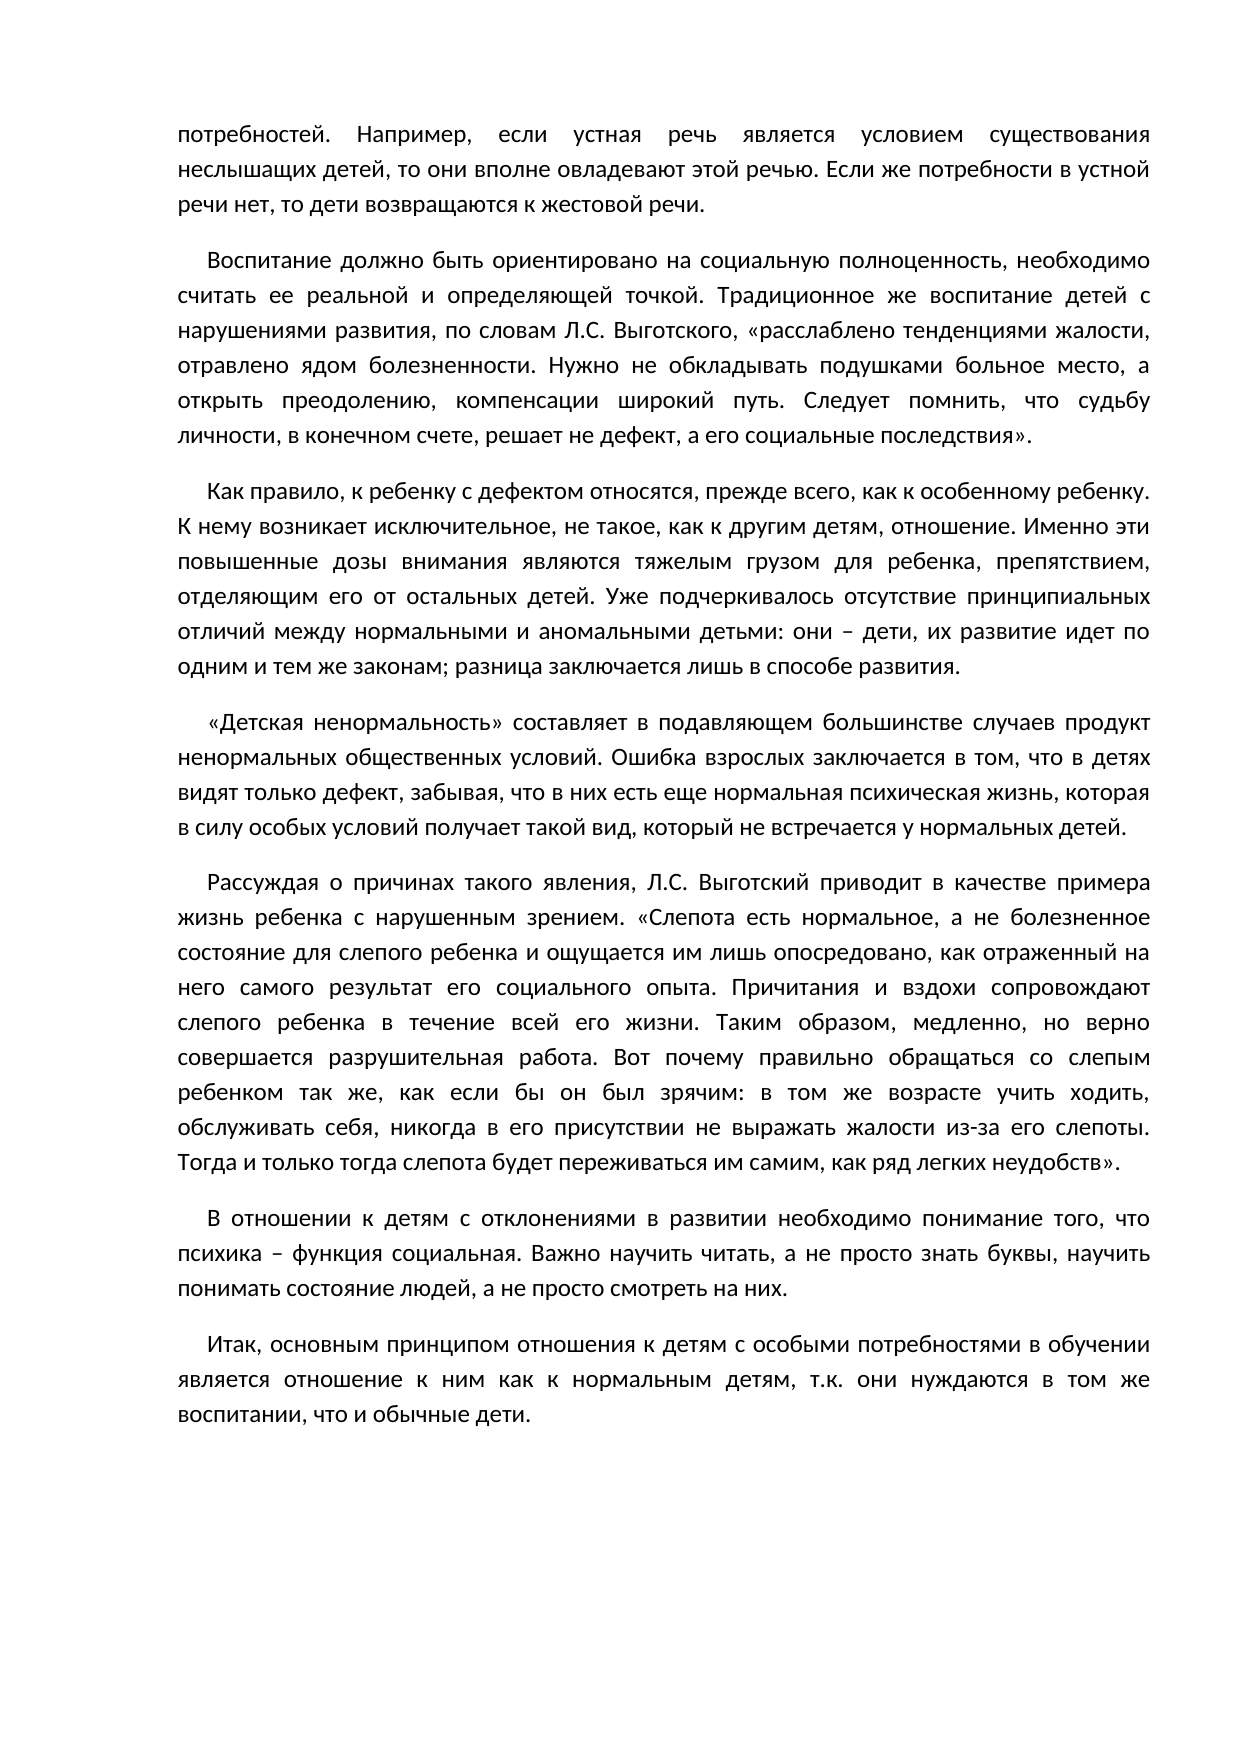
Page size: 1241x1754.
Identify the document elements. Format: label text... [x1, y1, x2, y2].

text «Детская ненормальность» составляет в подавляющем большинстве случаев продукт ненормальных общественных условий. Ошибка взрослых заключается в том, что в детях видят только дефект, забывая, что в них есть еще нормальная психическая жизнь, которая в силу особых условий получает такой вид, который не встречается у нормальных детей. [177, 706, 1152, 841]
text Итак, основным принципом отношения к детям с особыми потребностями в обучении является отношение к ним как к нормальным детям, т.к. они нуждаются в том же воспитании, что и обычные дети. [177, 1328, 1152, 1429]
text Воспитание должно быть ориентировано на социальную полноценность, необходимо считать ее реальной и определяющей точкой. Традиционное же воспитание детей с нарушениями развития, по словам Л.С. Выготского, «расслаблено тенденциями жалости, отравлено ядом болезненности. Нужно не обкладывать подушками больное место, а открыть преодолению, компенсации широкий путь. Следует помнить, что судьбу личности, в конечном счете, решает не дефект, а его социальные последствия». [177, 244, 1152, 449]
text Как правило, к ребенку с дефектом относятся, прежде всего, как к особенному ребенку. К нему возникает исключительное, не такое, как к другим детям, отношение. Именно эти повышенные дозы внимания являются тяжелым грузом для ребенка, препятствием, отделяющим его от остальных детей. Уже подчеркивалось отсутствие принципиальных отличий между нормальными и аномальными детьми: они – дети, их развитие идет по одним и тем же законам; разница заключается лишь в способе развития. [177, 475, 1152, 680]
text Рассуждая о причинах такого явления, Л.С. Выготский приводит в качестве примера жизнь ребенка с нарушенным зрением. «Слепота есть нормальное, а не болезненное состояние для слепого ребенка и ощущается им лишь опосредовано, как отраженный на него самого результат его социального опыта. Причитания и вздохи сопровождают слепого ребенка в течение всей его жизни. Таким образом, медленно, но верно совершается разрушительная работа. Вот почему правильно обращаться со слепым ребенком так же, как если бы он был зрячим: в том же возрасте учить ходить, обслуживать себя, никогда в его присутствии не выражать жалости из-за его слепоты. Тогда и только тогда слепота будет переживаться им самим, как ряд легких неудобств». [177, 866, 1152, 1177]
text В отношении к детям с отклонениями в развитии необходимо понимание того, что психика – функция социальная. Важно научить читать, а не просто знать буквы, научить понимать состояние людей, а не просто смотреть на них. [177, 1202, 1152, 1303]
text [177, 118, 1152, 219]
